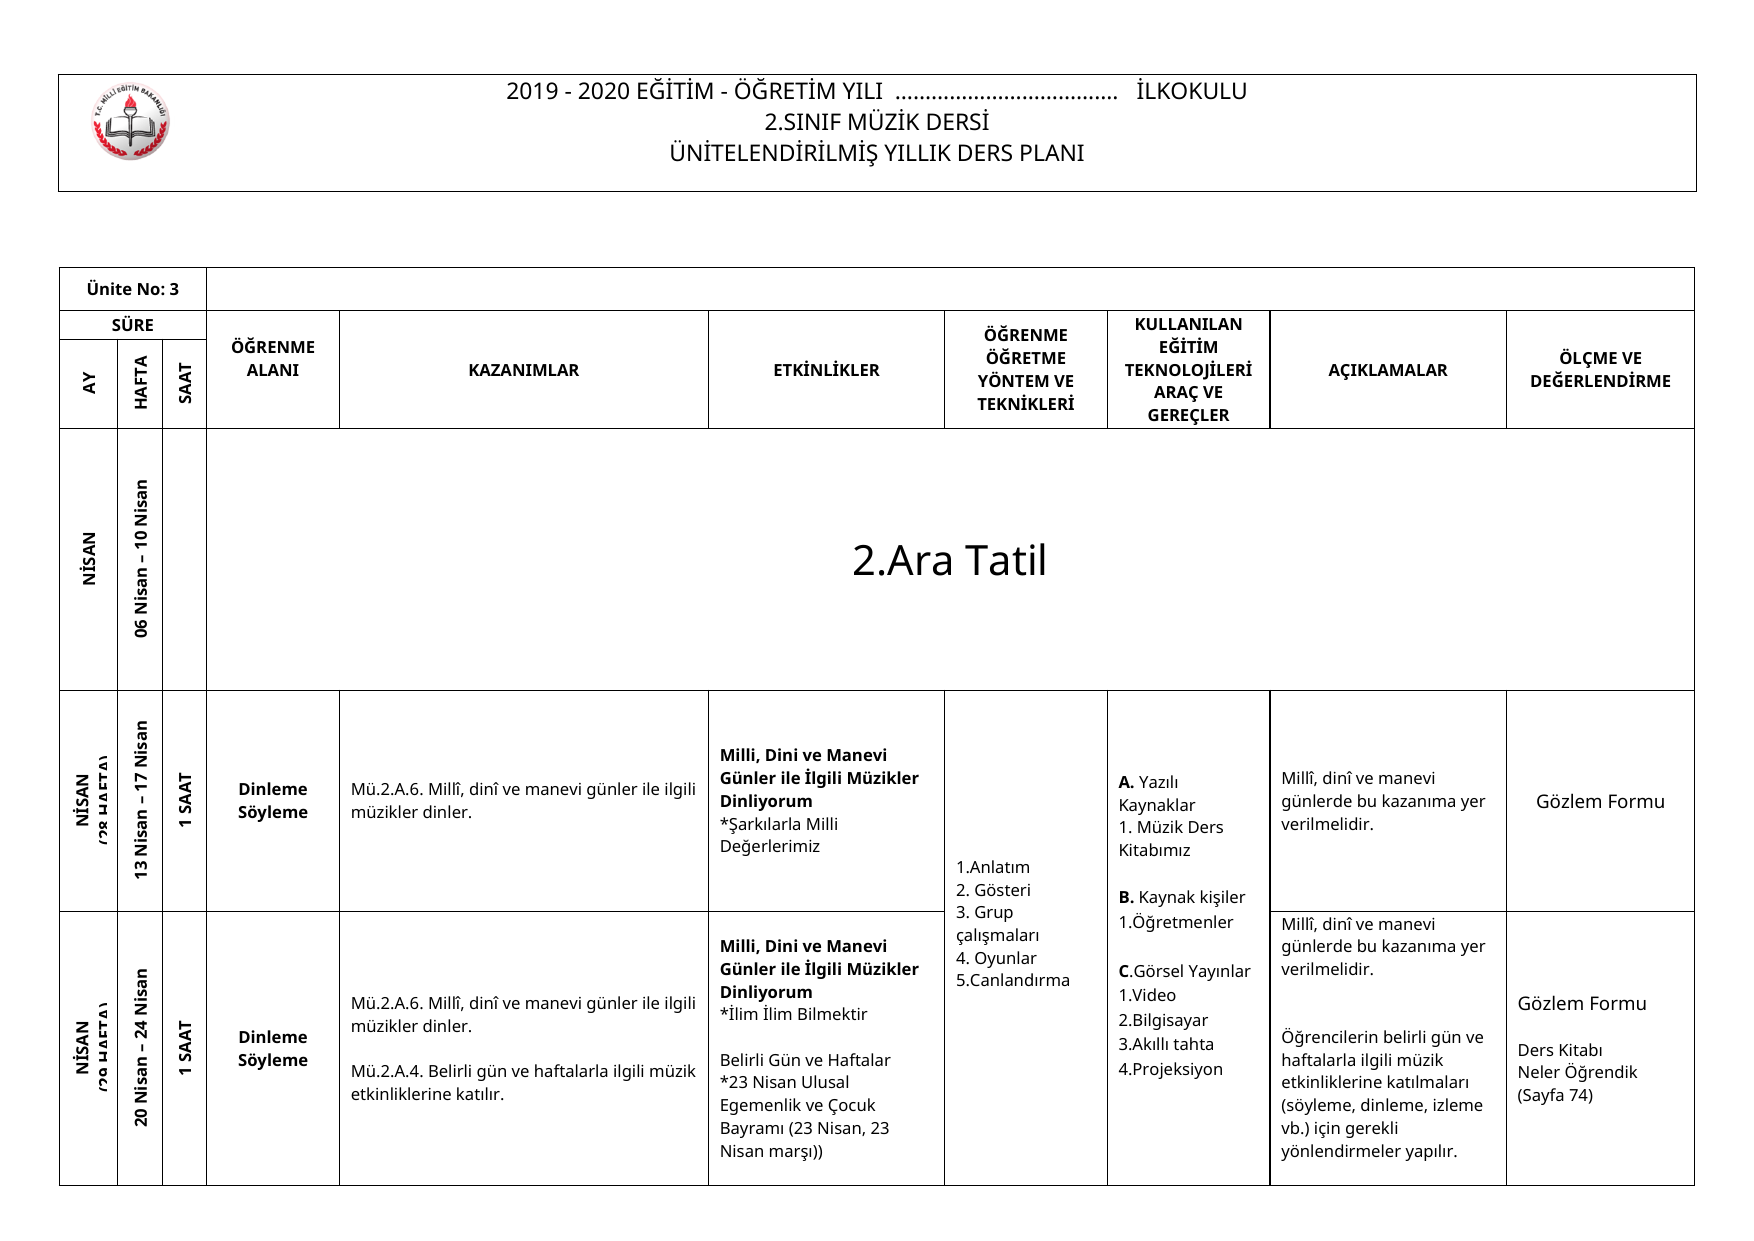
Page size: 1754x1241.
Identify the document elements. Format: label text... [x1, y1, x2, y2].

table_header [207, 268, 1694, 310]
table_cell AY [60, 340, 117, 428]
table_cell Millî, dinî ve manevi günlerde bu kazanıma yer verilmelidir. [1271, 691, 1506, 911]
table_cell 1 SAAT [163, 691, 206, 911]
table_cell NİSAN (28.HAFTA) [60, 691, 117, 911]
table_header Ünite No: 3 [60, 268, 206, 310]
table_cell Mü.2.A.6. Millî, dinî ve manevi günler ile ilgili müzikler dinler. [340, 691, 708, 911]
table_cell Gözlem Formu Ders Kitabı Neler Öğrendik (Sayfa 74) [1507, 912, 1694, 1184]
table_cell Mü.2.A.6. Millî, dinî ve manevi günler ile ilgili müzikler dinler. Mü.2.A.4. Belirli gün ve haftalarla ilgili müzik etkinliklerine katılır. [340, 912, 708, 1184]
table_cell 06 Nisan – 10 Nisan [118, 429, 162, 689]
table_cell SÜRE [60, 311, 206, 338]
table_cell 13 Nisan – 17 Nisan [118, 691, 162, 911]
table_cell 20 Nisan – 24 Nisan [118, 912, 162, 1184]
table_cell SAAT [163, 340, 206, 428]
table_cell [163, 429, 206, 689]
table_cell Gözlem Formu [1507, 691, 1694, 911]
table_cell Dinleme Söyleme [207, 691, 339, 911]
table_cell Dinleme Söyleme [207, 912, 339, 1184]
table_cell ETKİNLİKLER [709, 311, 944, 428]
table_cell KULLANILAN EĞİTİM TEKNOLOJİLERİ ARAÇ VE GEREÇLER [1108, 311, 1269, 428]
table_cell ÖLÇME VE DEĞERLENDİRME [1507, 311, 1694, 428]
table_cell ÖĞRENME ÖĞRETME YÖNTEM VE TEKNİKLERİ [945, 311, 1107, 428]
table_cell NİSAN (29.HAFTA) [60, 912, 117, 1184]
table_cell Milli, Dini ve Manevi Günler ile İlgili Müzikler Dinliyorum *Şarkılarla Milli Değerlerimiz [709, 691, 944, 911]
table_cell KAZANIMLAR [340, 311, 708, 428]
table_cell 1.Anlatım 2. Gösteri 3. Grup çalışmaları 4. Oyunlar 5.Canlandırma [945, 691, 1107, 1184]
table_cell ÖĞRENME ALANI [207, 311, 339, 428]
table_cell Millî, dinî ve manevi günlerde bu kazanıma yer verilmelidir. Öğrencilerin belirli gün ve haftalarla ilgili müzik etkinliklerine katılmaları (söyleme, dinleme, izleme vb.) için gerekli yönlendirmeler yapılır. [1271, 912, 1506, 1184]
table_cell AÇIKLAMALAR [1271, 311, 1506, 428]
table_cell 1 SAAT [163, 912, 206, 1184]
table_cell Milli, Dini ve Manevi Günler ile İlgili Müzikler Dinliyorum *İlim İlim Bilmektir Belirli Gün ve Haftalar *23 Nisan Ulusal Egemenlik ve Çocuk Bayramı (23 Nisan, 23 Nisan marşı)) [709, 912, 944, 1184]
table_cell A. Yazılı Kaynaklar 1. Müzik Ders Kitabımız B. Kaynak kişiler 1.Öğretmenler C.Görsel Yayınlar 1.Video 2.Bilgisayar 3.Akıllı tahta 4.Projeksiyon [1108, 691, 1269, 1184]
table_cell 2.Ara Tatil [207, 429, 1694, 689]
table_cell NİSAN [60, 429, 117, 689]
picture [85, 77, 175, 167]
table_cell HAFTA [118, 340, 162, 428]
